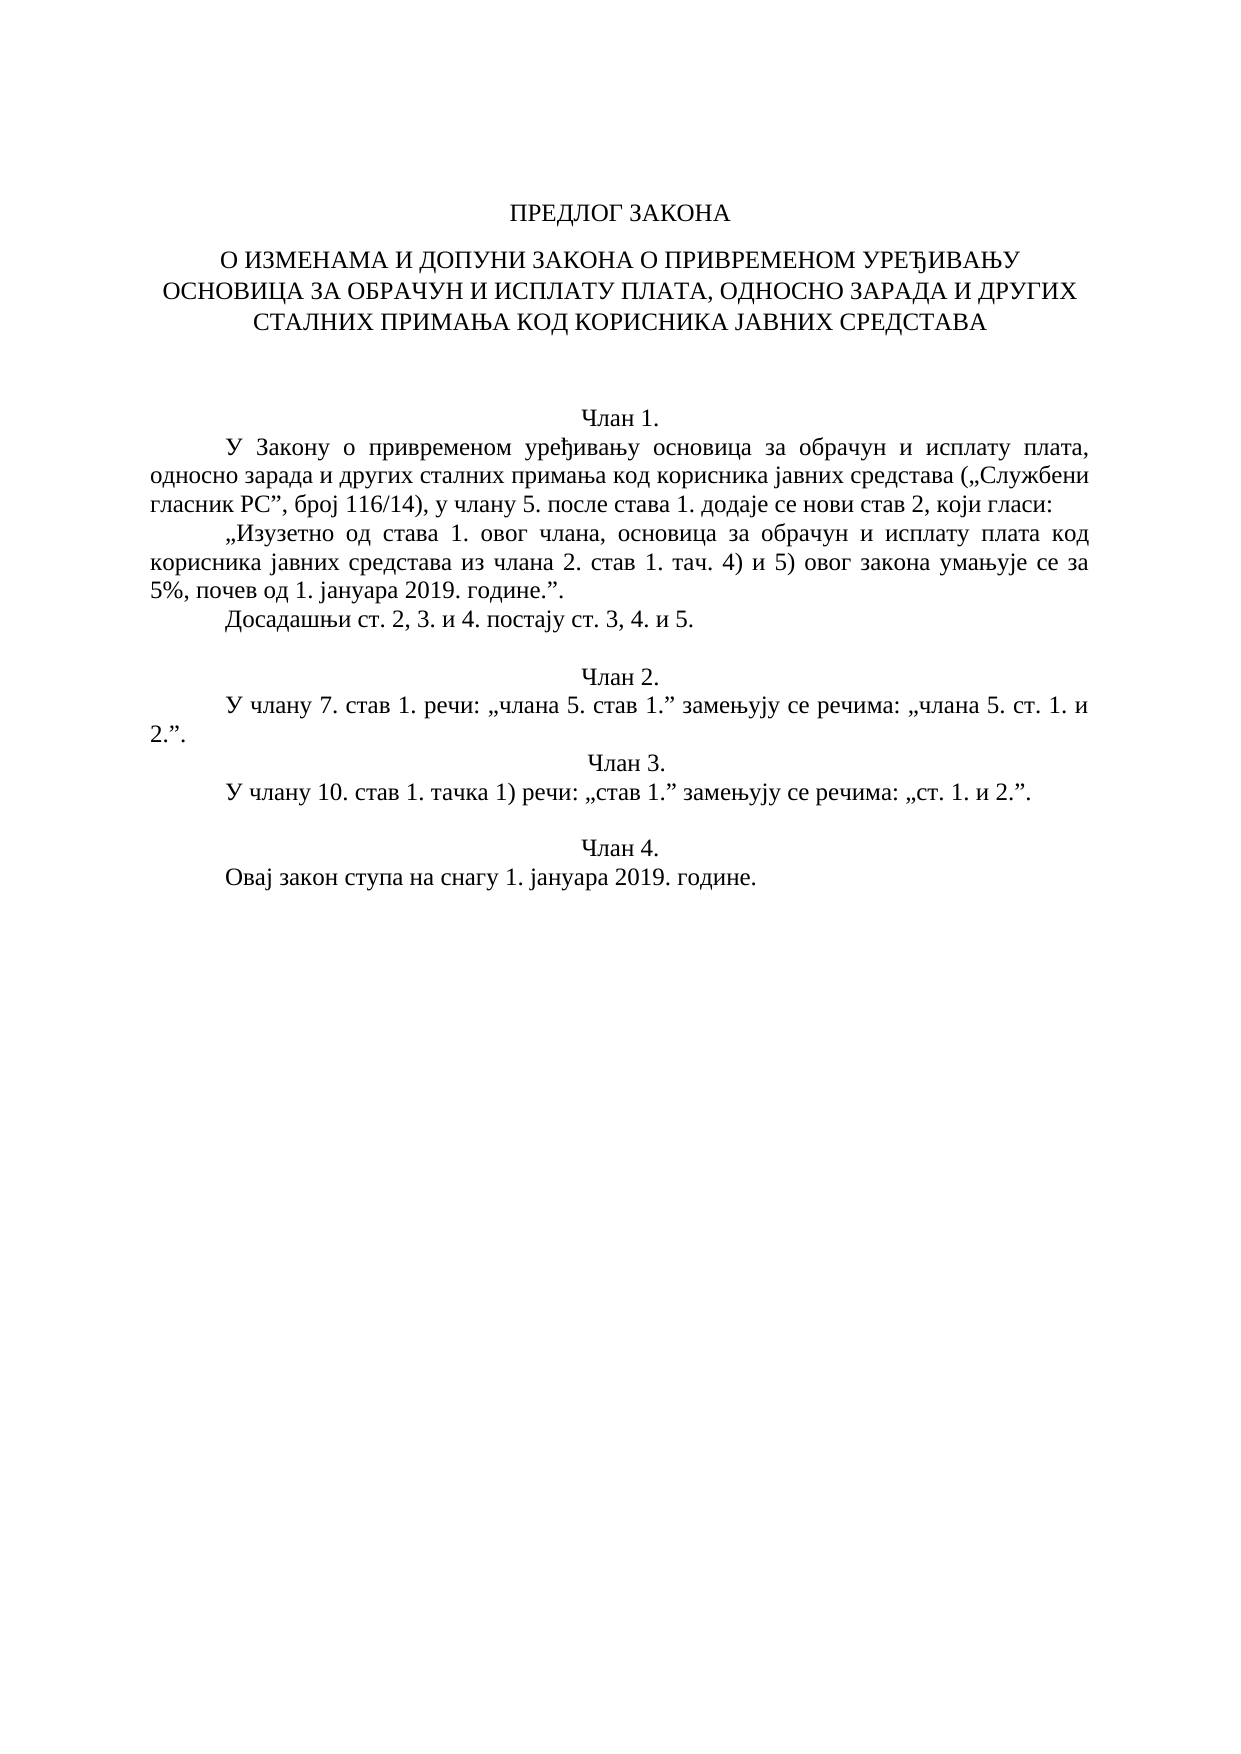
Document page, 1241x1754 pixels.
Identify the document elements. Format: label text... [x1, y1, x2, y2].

text ПРЕДЛОГ ЗАКОНА [150, 198, 1090, 226]
text „Изузетно од става 1. овог члана, основица за обрачун и исплату плата код корисника јавних средстава из члана 2. став 1. тач. 4) и 5) овог закона умањује се за 5%, почев од 1. јануара 2019. године.ˮ. [150, 518, 1090, 604]
text О ИЗМЕНАМА И ДОПУНИ ЗАКОНА О ПРИВРЕМЕНОМ УРЕЂИВАЊУ ОСНОВИЦА ЗА ОБРАЧУН И ИСПЛАТУ ПЛАТА, ОДНОСНО ЗАРАДА И ДРУГИХ СТАЛНИХ ПРИМАЊА КОД КОРИСНИКА ЈАВНИХ СРЕДСТАВА [150, 245, 1090, 336]
text Досадашњи ст. 2, 3. и 4. постају ст. 3, 4. и 5. [150, 604, 1090, 633]
text Члан 2. [525, 662, 1090, 690]
text У Закону о привременом уређивању основица за обрачун и исплату плата, односно зарада и других сталних примања код корисника јавних средстава („Службени гласник РСˮ, број 116/14), у члану 5. после става 1. додаје се нови став 2, који гласи: [150, 432, 1090, 518]
text Члан 4. [150, 833, 1090, 862]
text У члану 10. став 1. тачка 1) речи: „став 1.ˮ замењују се речима: „ст. 1. и 2.ˮ. [150, 777, 1090, 805]
text Овај закон ступа на снагу 1. јануара 2019. године. [150, 862, 1090, 891]
text Члан 1. [150, 403, 1090, 432]
text Члан 3. [150, 748, 1090, 777]
text У члану 7. став 1. речи: „члана 5. став 1.ˮ замењују се речима: „члана 5. ст. 1. и 2.ˮ. [150, 690, 1090, 748]
